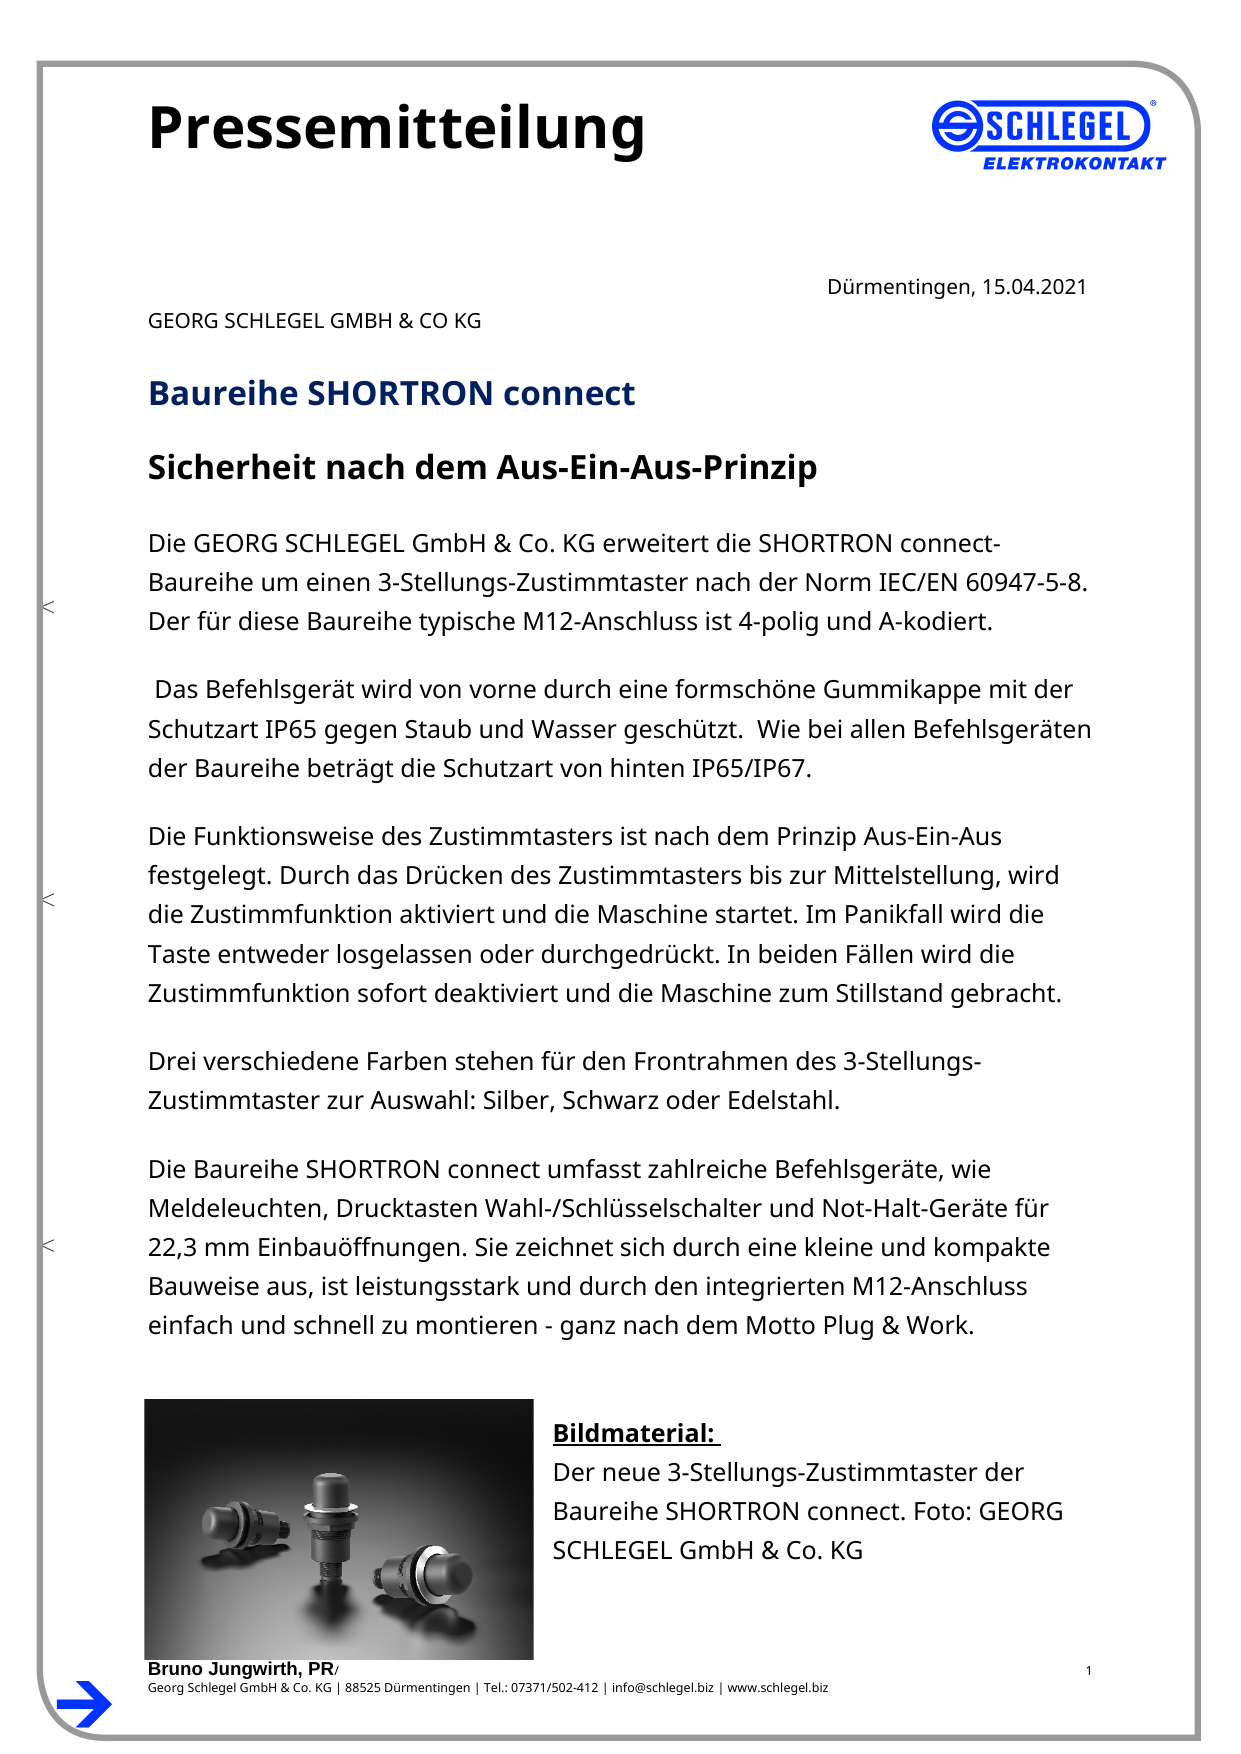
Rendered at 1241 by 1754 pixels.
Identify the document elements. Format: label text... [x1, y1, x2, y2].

text Drei verschiedene Farben stehen für den Frontrahmen des 3-Stellungs-Zustimmtaster zur Auswahl: Silber, Schwarz oder Edelstahl. [148, 1044, 1093, 1117]
text GEORG SCHLEGEL GMBH & CO KG [148, 306, 1093, 335]
picture [0, 22, 1239, 1754]
text Die Baureihe SHORTRON connect umfasst zahlreiche Befehlsgeräte, wie Meldeleuchten, Drucktasten Wahl-/Schlüsselschalter und Not-Halt-Geräte für 22,3 mm Einbauöffnungen. Sie zeichnet sich durch eine kleine und kompakte Bauweise aus, ist leistungsstark und durch den integrierten M12-Anschluss einfach und schnell zu montieren - ganz nach dem Motto Plug & Work. [148, 1151, 1093, 1342]
text Das Befehlsgerät wird von vorne durch eine formschöne Gummikappe mit der Schutzart IP65 gegen Staub und Wasser geschützt. Wie bei allen Befehlsgeräten der Baureihe beträgt die Schutzart von hinten IP65/IP67. [148, 672, 1093, 784]
text Die Funktionsweise des Zustimmtasters ist nach dem Prinzip Aus-Ein-Aus festgelegt. Durch das Drücken des Zustimmtasters bis zur Mittelstellung, wird die Zustimmfunktion aktiviert und die Maschine startet. Im Panikfall wird die Taste entweder losgelassen oder durchgedrückt. In beiden Fällen wird die Zustimmfunktion sofort deaktiviert und die Maschine zum Stillstand gebracht. [148, 819, 1093, 1009]
text Dürmentingen, 15.04.2021 [148, 272, 1093, 301]
text Die GEORG SCHLEGEL GmbH & Co. KG erweitert die SHORTRON connect-Baureihe um einen 3-Stellungs-Zustimmtaster nach der Norm IEC/EN 60947-5-8. Der für diese Baureihe typische M12-Anschluss ist 4-polig und A-kodiert. [148, 526, 1093, 638]
text Bildmaterial: [534, 1416, 1093, 1449]
text Baureihe SHORTRON connect [148, 369, 1093, 415]
text Sicherheit nach dem Aus-Ein-Aus-Prinzip [148, 444, 1093, 489]
text Der neue 3-Stellungs-Zustimmtaster der Baureihe SHORTRON connect. Foto: GEORG SCHLEGEL GmbH & Co. KG [534, 1455, 1093, 1567]
